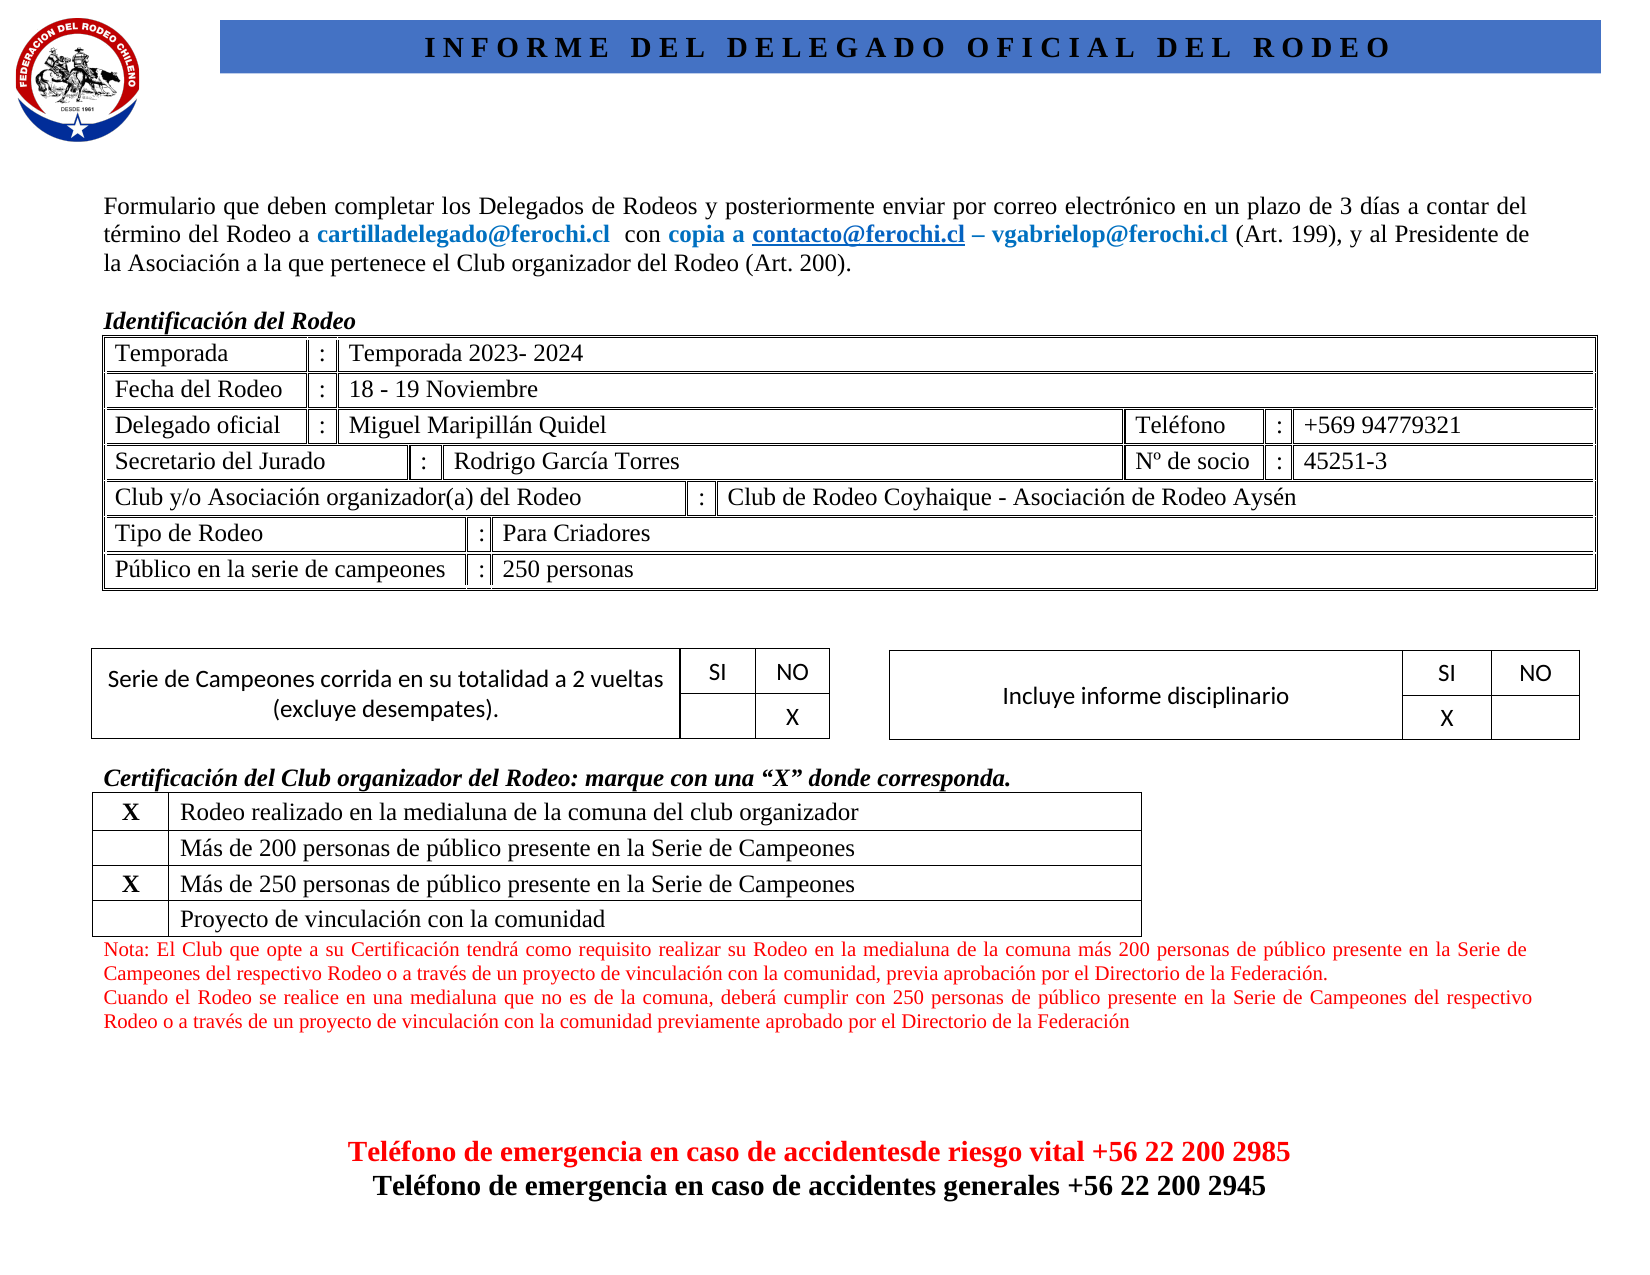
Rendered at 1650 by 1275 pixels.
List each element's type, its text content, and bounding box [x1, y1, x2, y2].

table_cell [93, 901, 168, 936]
table_cell [681, 694, 755, 738]
table_cell Público en la serie de campeones [103, 551, 467, 587]
table_header Temporada 2023- 2024 [337, 338, 1595, 371]
table_cell Delegado oficial [105, 407, 306, 443]
table_header : [308, 338, 337, 371]
table_cell : [688, 482, 715, 515]
table_cell Club de Rodeo Coyhaique - Asociación de Rodeo Aysén [716, 479, 1596, 515]
table_cell Teléfono [1126, 410, 1263, 443]
table_cell 45251-3 [1293, 443, 1596, 479]
table_header X [93, 793, 168, 829]
table_cell 250 personas [491, 551, 1596, 587]
table_cell Rodrigo García Torres [444, 446, 1122, 479]
table_cell Más de 200 personas de público presente en la Serie de Campeones [169, 831, 1141, 865]
table_header Incluye informe disciplinario [890, 651, 1402, 739]
table_cell : [468, 518, 490, 551]
table_cell Secretario del Jurado [103, 443, 409, 479]
table_cell Fecha del Rodeo [105, 371, 306, 407]
table_cell [1492, 696, 1579, 739]
table_cell : [411, 446, 441, 479]
table_cell Más de 250 personas de público presente en la Serie de Campeones [169, 866, 1141, 900]
table_cell X [93, 866, 168, 900]
table_cell Proyecto de vinculación con la comunidad [169, 901, 1141, 936]
table_cell : [309, 410, 336, 443]
table_cell Para Criadores [491, 515, 1596, 551]
table_cell [93, 831, 168, 865]
text Certificación del Club organizador del Rodeo: marque con una “X” donde corresponda. [103, 706, 1536, 792]
text Cuando el Rodeo se realice en una medialuna que no es de la comuna, deberá cumplir con 250 personas de público presente en la Serie de Campeones del respectivo Rodeo o a través de un proyecto de vinculación con la comunidad previamente aprobado por el Directorio de la Federación [103, 985, 1536, 1033]
text Formulario que deben completar los Delegados de Rodeos y posteriormente enviar por correo electrónico en un plazo de 3 días a contar del término del Rodeo a cartilladelegado@ferochi.cl con copia a contacto@ferochi.cl – vgabrielop@ferochi.cl (Art. 199), y al Presidente de la Asociación a la que pertenece el Club organizador del Rodeo (Art. 200). [103, 191, 1530, 277]
table_cell : [1266, 410, 1291, 443]
table_cell Tipo de Rodeo [103, 515, 467, 551]
table_header NO [756, 649, 829, 693]
text Identificación del Rodeo [103, 306, 1536, 334]
table_header NO [1492, 651, 1579, 694]
table_cell : [467, 555, 491, 587]
table_cell Nº de socio [1126, 446, 1263, 479]
table_header SI [681, 649, 755, 693]
picture [15, 18, 140, 142]
table_cell : [1266, 446, 1291, 479]
table_cell Miguel Maripillán Quidel [339, 410, 1122, 443]
table_cell X [756, 694, 829, 738]
table_cell +569 94779321 [1294, 407, 1595, 443]
text Nota: El Club que opte a su Certificación tendrá como requisito realizar su Rodeo en la medialuna de la comuna más 200 personas de público presente en la Serie de Campeones del respectivo Rodeo o a través de un proyecto de vinculación con la comunidad, previa aprobación por el Directorio de la Federación. [103, 937, 1530, 985]
table_header Serie de Campeones corrida en su totalidad a 2 vueltas (excluye desempates). [92, 649, 679, 738]
table_header Temporada [105, 338, 307, 371]
table_cell X [1403, 696, 1491, 739]
table_cell : [309, 374, 336, 407]
table_header Rodeo realizado en la medialuna de la comuna del club organizador [169, 793, 1141, 829]
table_header SI [1403, 651, 1491, 694]
table_cell 18 - 19 Noviembre [339, 371, 1595, 407]
table_cell Club y/o Asociación organizador(a) del Rodeo [103, 479, 687, 515]
